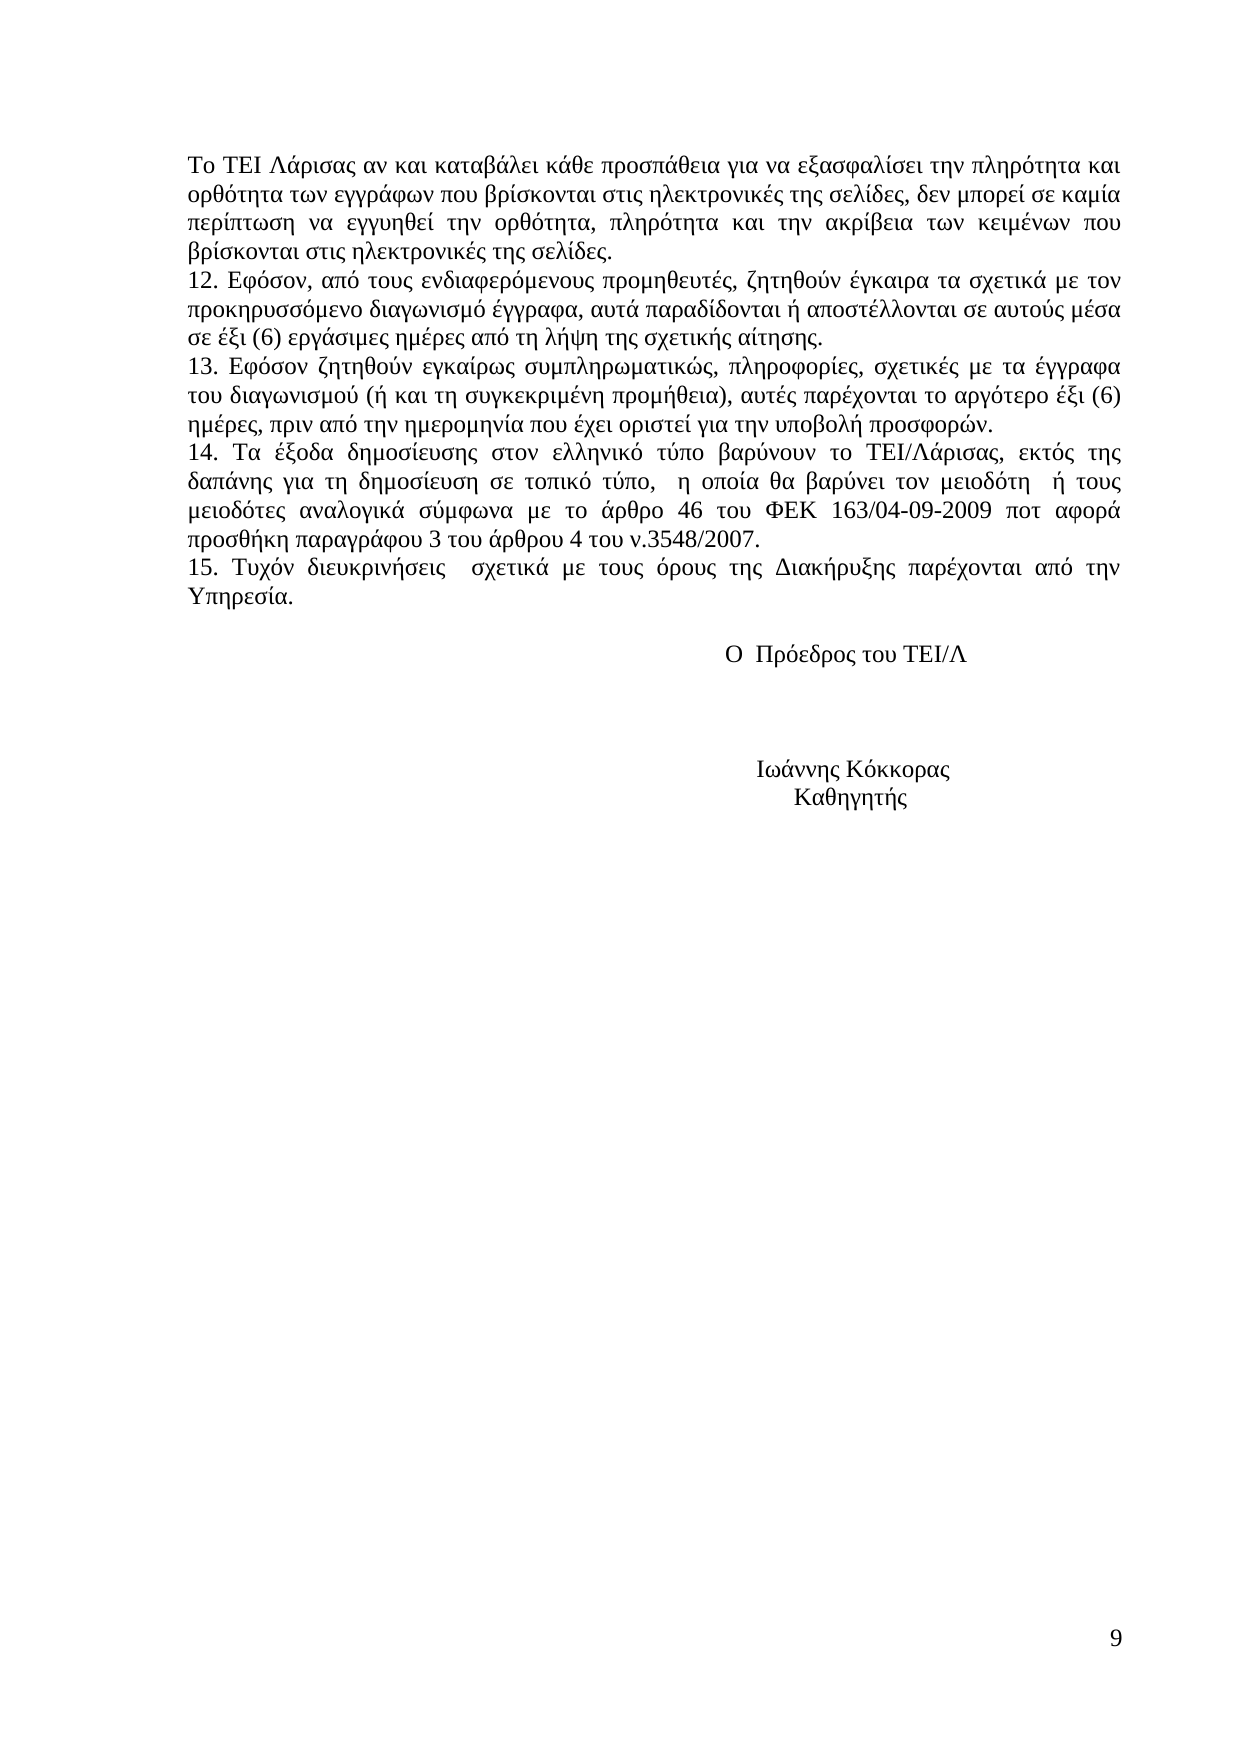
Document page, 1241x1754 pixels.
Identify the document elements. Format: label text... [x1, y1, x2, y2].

text 13. Εφόσον ζητηθούν εγκαίρως συμπληρωματικώς, πληροφορίες, σχετικές με τα έγγραφα του διαγωνισμού (ή και τη συγκεκριμένη προμήθεια), αυτές παρέχονται το αργότερο έξι (6) ημέρες, πριν από την ημερομηνία που έχει οριστεί για την υποβολή προσφορών. [187, 351, 1122, 437]
text 15. Τυχόν διευκρινήσεις σχετικά με τους όρους της Διακήρυξης παρέχονται από την Υπηρεσία. [187, 552, 1122, 610]
text Το ΤΕΙ Λάρισας αν και καταβάλει κάθε προσπάθεια για να εξασφαλίσει την πληρότητα και ορθότητα των εγγράφων που βρίσκονται στις ηλεκτρονικές της σελίδες, δεν μπορεί σε καμία περίπτωση να εγγυηθεί την ορθότητα, πληρότητα και την ακρίβεια των κειμένων που βρίσκονται στις ηλεκτρονικές της σελίδες. [187, 150, 1122, 265]
text 12. Εφόσον, από τους ενδιαφερόμενους προμηθευτές, ζητηθούν έγκαιρα τα σχετικά με τον προκηρυσσόμενο διαγωνισμό έγγραφα, αυτά παραδίδονται ή αποστέλλονται σε αυτούς μέσα σε έξι (6) εργάσιμες ημέρες από τη λήψη της σχετικής αίτησης. [187, 265, 1122, 351]
text Ιωάννης Κόκκορας [187, 754, 1122, 782]
text Καθηγητής [187, 782, 1122, 811]
text 14. Τα έξοδα δημοσίευσης στον ελληνικό τύπο βαρύνουν το ΤΕΙ/Λάρισας, εκτός της δαπάνης για τη δημοσίευση σε τοπικό τύπο, η οποία θα βαρύνει τον μειοδότη ή τους μειοδότες αναλογικά σύμφωνα με το άρθρο 46 του ΦΕΚ 163/04-09-2009 ποτ αφορά προσθήκη παραγράφου 3 του άρθρου 4 του ν.3548/2007. [187, 437, 1122, 552]
text Ο Πρόεδρος του ΤΕΙ/Λ [187, 639, 1122, 667]
